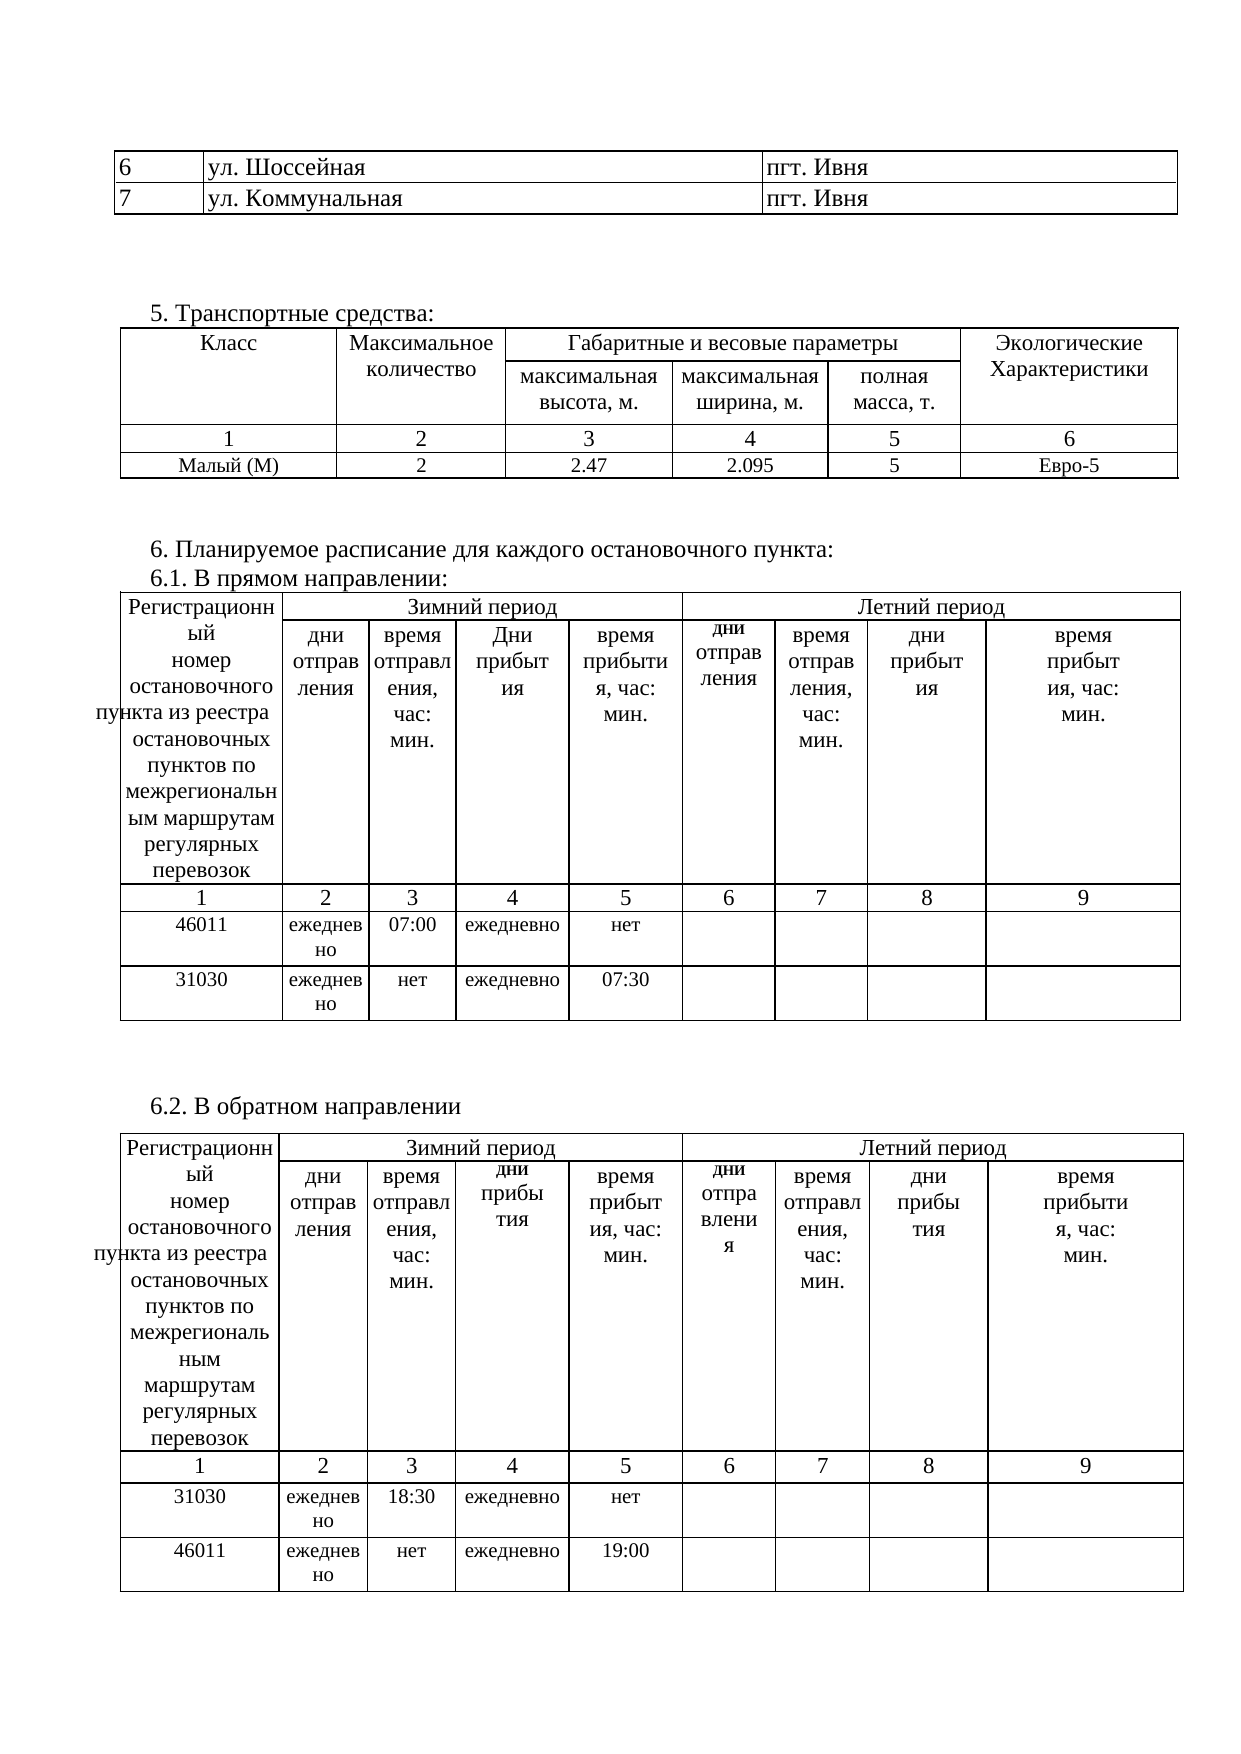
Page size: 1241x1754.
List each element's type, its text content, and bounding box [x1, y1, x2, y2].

text 6.2. В обратном направлении [150, 1091, 1090, 1120]
table_cell [776, 1538, 869, 1591]
table_cell нет [570, 912, 682, 965]
table_cell время отправл ения, час: мин. [368, 1162, 455, 1450]
table_cell [989, 1484, 1183, 1536]
table_cell дни отправ ления [283, 621, 368, 883]
table_cell пгт. Ивня [763, 152, 1177, 181]
table_cell 07:30 [570, 967, 682, 1019]
table_cell ежедневно [280, 1484, 367, 1536]
table_cell 2 [280, 1452, 367, 1482]
table_cell ежедневно [283, 967, 368, 1019]
table_cell ежедневно [283, 912, 368, 965]
table_cell [868, 912, 985, 965]
table_cell 6 [683, 1452, 775, 1482]
table_header Регистрационный номер остановочного пункта из реестра остановочных пунктов по межрегиональным маршрутам регулярных перевозок [121, 1134, 278, 1450]
table_cell 2 [337, 453, 505, 477]
table_cell ДНИ отпра влени я [683, 1162, 775, 1450]
table_cell 2.47 [506, 453, 672, 477]
table_cell 6 [115, 152, 203, 181]
table_cell ежедневно [457, 912, 568, 965]
table_cell 19:00 [570, 1538, 682, 1591]
table_cell [989, 1538, 1183, 1591]
table_header Зимний период [283, 593, 682, 619]
text 6. Планируемое расписание для каждого остановочного пункта: [150, 534, 1090, 563]
table_cell 6 [961, 425, 1177, 452]
table_cell [870, 1538, 987, 1591]
table_cell Евро-5 [961, 453, 1177, 477]
table_header Летний период [683, 1134, 1183, 1160]
table_cell ежедневно [456, 1484, 568, 1536]
table_cell 5 [829, 453, 960, 477]
table_cell ДНИ отправ ления [683, 621, 774, 883]
table_cell 8 [868, 885, 985, 911]
table_cell [776, 1484, 869, 1536]
table_cell ежедневно [457, 967, 568, 1019]
table_cell 2 [283, 885, 368, 911]
table_cell 5 [570, 1452, 682, 1482]
table_cell время прибыт ия, час: мин. [570, 1162, 682, 1450]
table_cell 31030 [121, 1484, 278, 1536]
table_cell 3 [368, 1452, 455, 1482]
table_cell 4 [673, 425, 827, 452]
table_cell 18:30 [368, 1484, 455, 1536]
table_cell 8 [870, 1452, 987, 1482]
table_cell 5 [570, 885, 682, 911]
table_cell дни прибыт ия [868, 621, 985, 883]
table_header Летний период [683, 593, 1180, 619]
table_cell время прибыти я, час: мин. [570, 621, 682, 883]
table_cell 9 [987, 885, 1180, 911]
table_cell [683, 967, 774, 1019]
table_cell нет [368, 1538, 455, 1591]
table_cell 46011 [121, 1538, 278, 1591]
table_cell 2.095 [673, 453, 827, 477]
table_cell полная масса, т. [829, 362, 960, 424]
table_header Регистрационный номер остановочного пункта из реестра остановочных пунктов по межрегиональным маршрутам регулярных перевозок [121, 593, 282, 883]
table_cell [870, 1484, 987, 1536]
table_cell время отправл ения, час: мин. [370, 621, 455, 883]
table_cell [683, 912, 774, 965]
table_cell время прибыти я, час: мин. [989, 1162, 1183, 1450]
table_cell 3 [506, 425, 672, 452]
table_cell [987, 912, 1180, 965]
table_cell дни отправ ления [280, 1162, 367, 1450]
table_cell [868, 967, 985, 1019]
table_cell 7 [776, 1452, 869, 1482]
table_cell [776, 912, 867, 965]
table_cell 1 [121, 885, 282, 911]
table_cell ежедневно [280, 1538, 367, 1591]
table_cell [776, 967, 867, 1019]
table_cell нет [570, 1484, 682, 1536]
table_cell 5 [829, 425, 960, 452]
table_cell 46011 [121, 912, 282, 965]
table_cell время отправл ения, час: мин. [776, 1162, 869, 1450]
table_header Экологические Характеристики [961, 329, 1177, 424]
table_cell [683, 1538, 775, 1591]
text 6.1. В прямом направлении: [150, 563, 1090, 591]
table_cell 7 [115, 183, 203, 213]
table_cell дни прибы тия [870, 1162, 987, 1450]
table_header Класс [121, 329, 336, 424]
table_cell [987, 967, 1180, 1019]
table_cell 1 [121, 1452, 278, 1482]
table_cell ДНИ прибы тия [456, 1162, 568, 1450]
table_cell 2 [337, 425, 505, 452]
table_cell 3 [370, 885, 455, 911]
table_cell ул. Коммунальная [204, 183, 762, 213]
table_header Зимний период [280, 1134, 682, 1160]
table_cell 31030 [121, 967, 282, 1019]
table_header Габаритные и весовые параметры [506, 329, 960, 360]
table_cell 4 [456, 1452, 568, 1482]
table_cell 7 [776, 885, 867, 911]
table_cell ежедневно [456, 1538, 568, 1591]
table_cell максимальная высота, м. [506, 362, 672, 424]
table_cell 4 [457, 885, 568, 911]
table_cell Дни прибыт ия [457, 621, 568, 883]
table_cell пгт. Ивня [763, 181, 1177, 213]
table_cell [683, 1484, 775, 1536]
table_cell время отправ ления, час: мин. [776, 621, 867, 883]
table_cell 6 [683, 885, 774, 911]
table_cell 9 [989, 1452, 1183, 1482]
table_cell ул. Шоссейная [204, 152, 762, 181]
table_cell время прибыт ия, час: мин. [987, 621, 1180, 883]
table_cell максимальная ширина, м. [673, 362, 827, 424]
table_cell Малый (М) [121, 453, 336, 477]
table_cell нет [370, 967, 455, 1019]
table_cell 07:00 [370, 912, 455, 965]
text 5. Транспортные средства: [150, 298, 1090, 327]
table_cell 1 [121, 425, 336, 452]
table_header Максимальное количество [337, 329, 505, 424]
